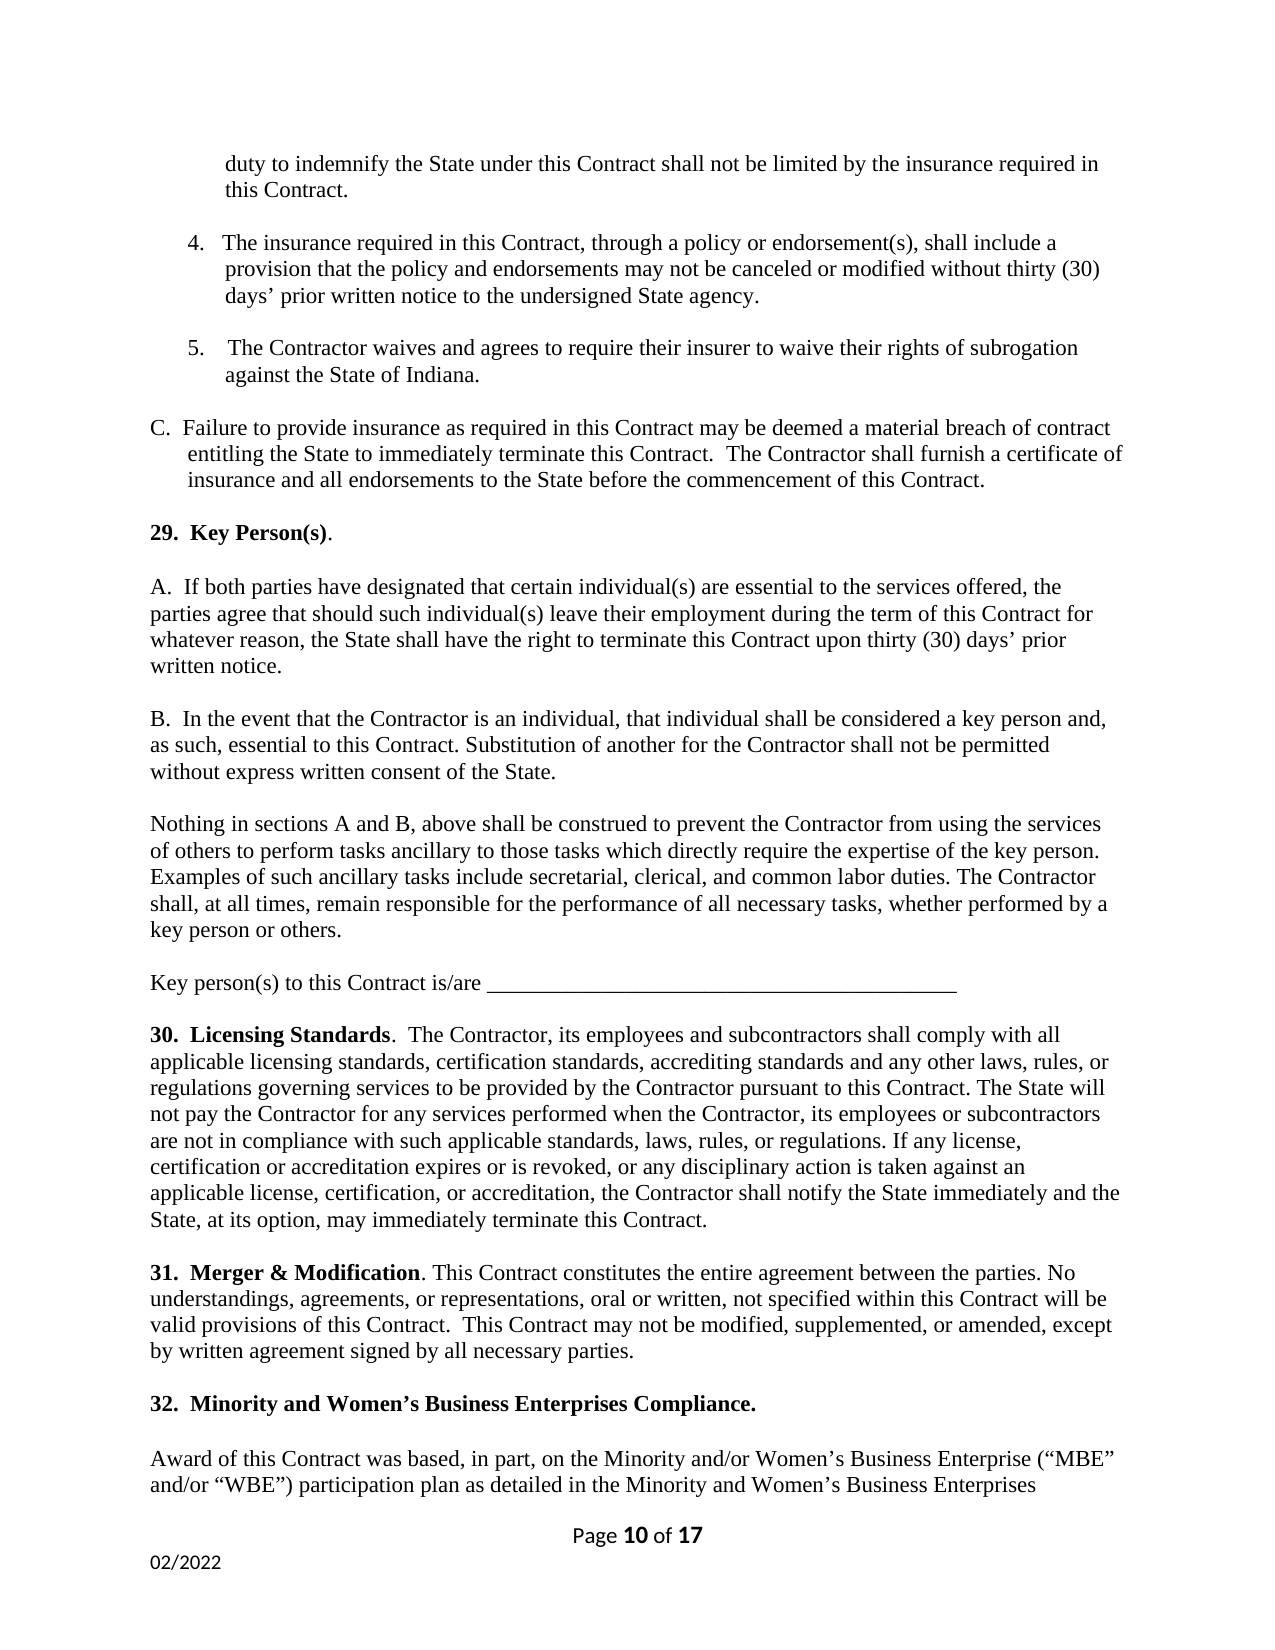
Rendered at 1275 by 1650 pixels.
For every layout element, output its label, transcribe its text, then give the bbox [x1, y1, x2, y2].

text A. If both parties have designated that certain individual(s) are essential to the services offered, the parties agree that should such individual(s) leave their employment during the term of this Contract for whatever reason, the State shall have the right to terminate this Contract upon thirty (30) days’ prior written notice. [150, 573, 1125, 679]
text 29. Key Person(s). [150, 519, 1125, 545]
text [150, 1445, 1125, 1497]
text 4. The insurance required in this Contract, through a policy or endorsement(s), shall include a provision that the policy and endorsements may not be canceled or modified without thirty (30) days’ prior written notice to the undersigned State agency. [187, 229, 1125, 308]
text C. Failure to provide insurance as required in this Contract may be deemed a material breach of contract entitling the State to immediately terminate this Contract. The Contractor shall furnish a certificate of insurance and all endorsements to the State before the commencement of this Contract. [150, 413, 1125, 493]
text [187, 150, 1125, 203]
text 5. The Contractor waives and agrees to require their insurer to waive their rights of subrogation against the State of Indiana. [187, 334, 1125, 387]
text Nothing in sections A and B, above shall be construed to prevent the Contractor from using the services of others to perform tasks ancillary to those tasks which directly require the expertise of the key person. Examples of such ancillary tasks include secretarial, clerical, and common labor duties. The Contractor shall, at all times, remain responsible for the performance of all necessary tasks, whether performed by a key person or others. [150, 811, 1125, 942]
text 31. Merger & Modification. This Contract constitutes the entire agreement between the parties. No understandings, agreements, or representations, oral or written, not specified within this Contract will be valid provisions of this Contract. This Contract may not be modified, supplemented, or amended, except by written agreement signed by all necessary parties. [150, 1258, 1125, 1364]
text B. In the event that the Contractor is an individual, that individual shall be considered a key person and, as such, essential to this Contract. Substitution of another for the Contractor shall not be permitted without express written consent of the State. [150, 705, 1125, 784]
text 30. Licensing Standards. The Contractor, its employees and subcontractors shall comply with all applicable licensing standards, certification standards, accrediting standards and any other laws, rules, or regulations governing services to be provided by the Contractor pursuant to this Contract. The State will not pay the Contractor for any services performed when the Contractor, its employees or subcontractors are not in compliance with such applicable standards, laws, rules, or regulations. If any license, certification or accreditation expires or is revoked, or any disciplinary action is taken against an applicable license, certification, or accreditation, the Contractor shall notify the State immediately and the State, at its option, may immediately terminate this Contract. [150, 1021, 1125, 1232]
text Key person(s) to this Contract is/are _________________________________________ [150, 969, 1125, 995]
text 32. Minority and Women’s Business Enterprises Compliance. [150, 1390, 1125, 1417]
